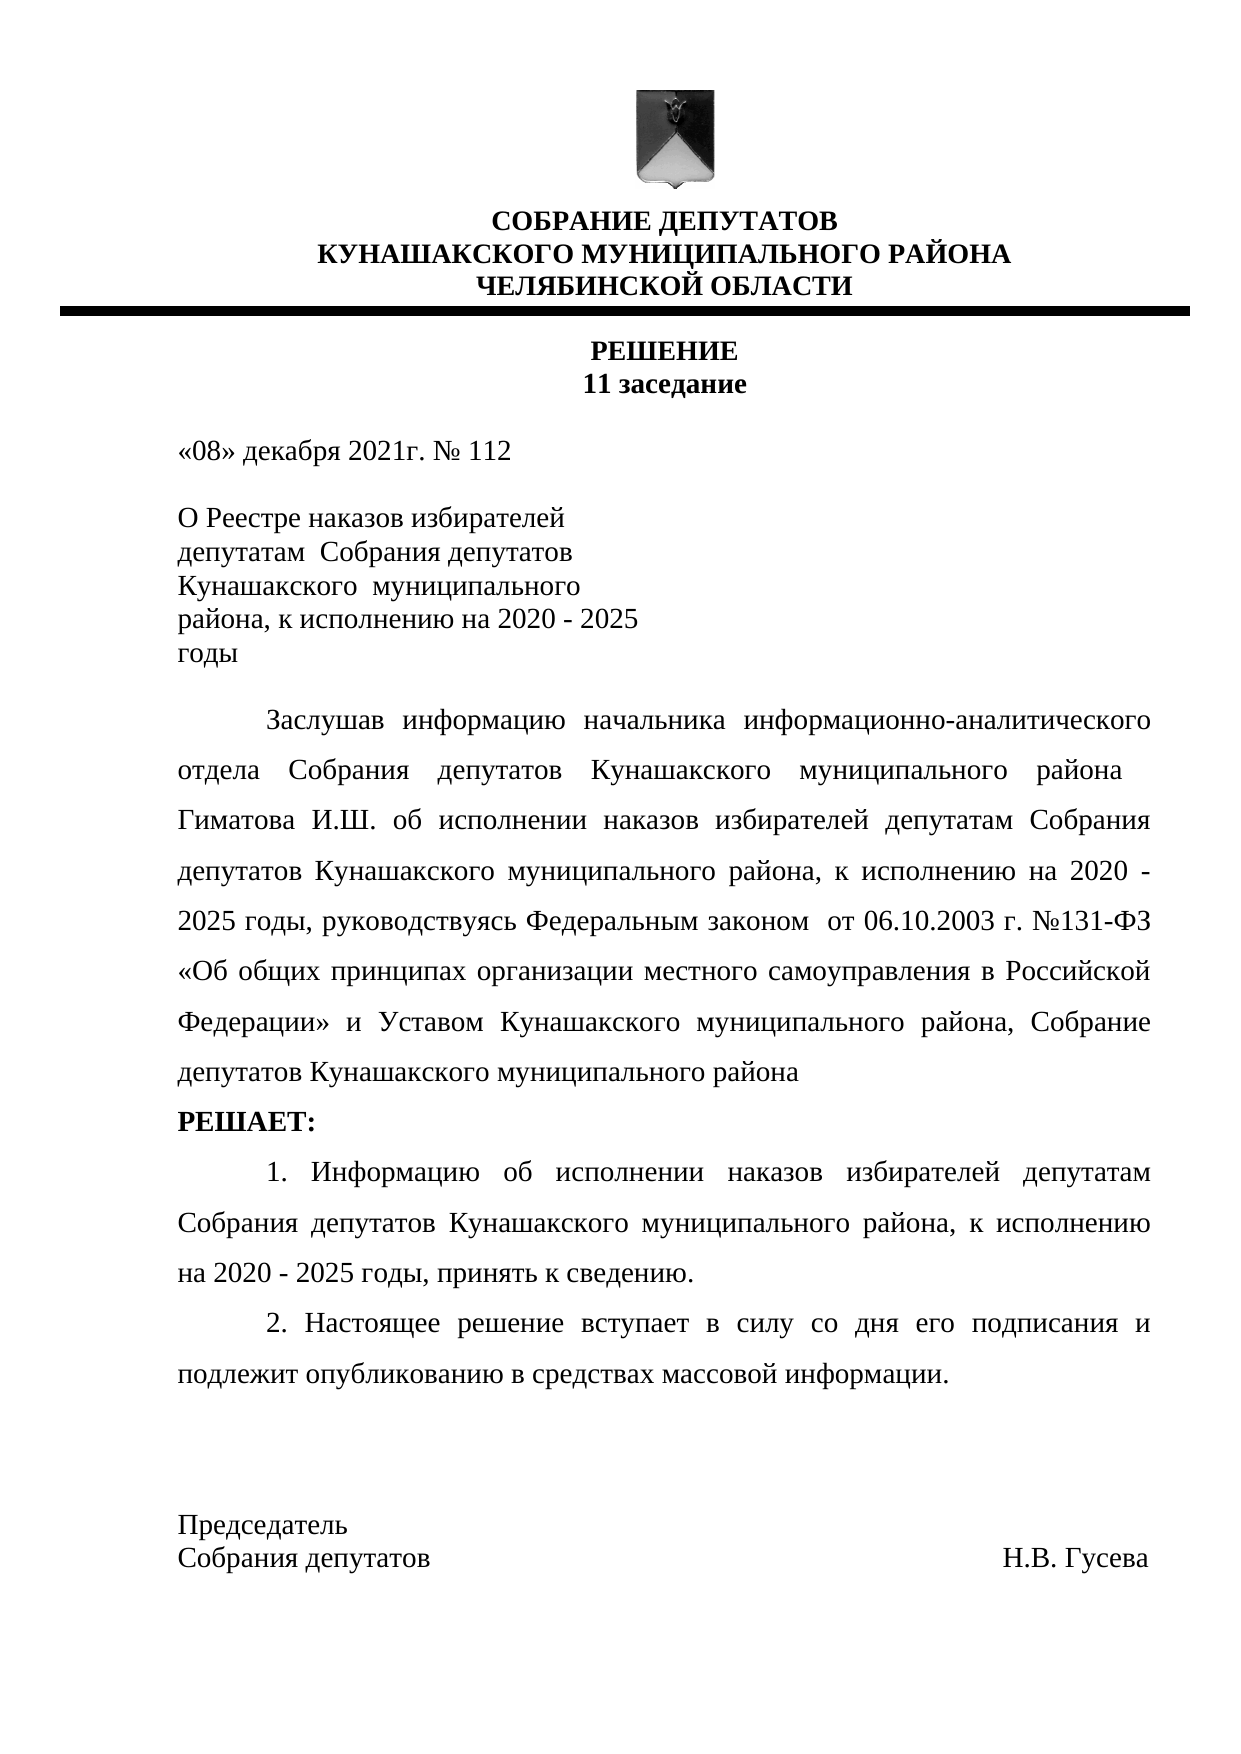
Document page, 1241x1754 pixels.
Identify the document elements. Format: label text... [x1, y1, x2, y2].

text «08» декабря 2021г. № 112 [177, 433, 1152, 467]
text Председатель [177, 1507, 1152, 1540]
text СОБРАНИЕ ДЕПУТАТОВ [177, 176, 1152, 237]
picture [635, 90, 715, 189]
text РЕШЕНИЕ [177, 334, 1152, 366]
text ЧЕЛЯБИНСКОЙ ОБЛАСТИ [177, 269, 1152, 302]
text 1. Информацию об исполнении наказов избирателей депутатам Собрания депутатов Кунашакского муниципального района, к исполнению на 2020 - 2025 годы, принять к сведению. [177, 1154, 1152, 1289]
text Заслушав информацию начальника информационно-аналитического отдела Собрания депутатов Кунашакского муниципального района Гиматова И.Ш. об исполнении наказов избирателей депутатам Собрания депутатов Кунашакского муниципального района, к исполнению на 2020 - 2025 годы, руководствуясь Федеральным законом от 06.10.2003 г. №131-ФЗ «Об общих принципах организации местного самоуправления в Российской Федерации» и Уставом Кунашакского муниципального района, Собрание депутатов Кунашакского муниципального района [177, 702, 1152, 1087]
text О Реестре наказов избирателей депутатам Собрания депутатов Кунашакского муниципального района, к исполнению на 2020 - 2025 годы [177, 501, 664, 668]
list 2. Настоящее решение вступает в силу со дня его подписания и подлежит опубликованию в средствах массовой информации. [177, 1306, 1152, 1389]
text 11 заседание [177, 366, 1152, 400]
text РЕШАЕТ: [177, 1104, 1152, 1138]
text Собрания депутатов Н.В. Гусева [177, 1540, 1152, 1574]
text КУНАШАКСКОГО МУНИЦИПАЛЬНОГО РАЙОНА [177, 237, 1152, 269]
